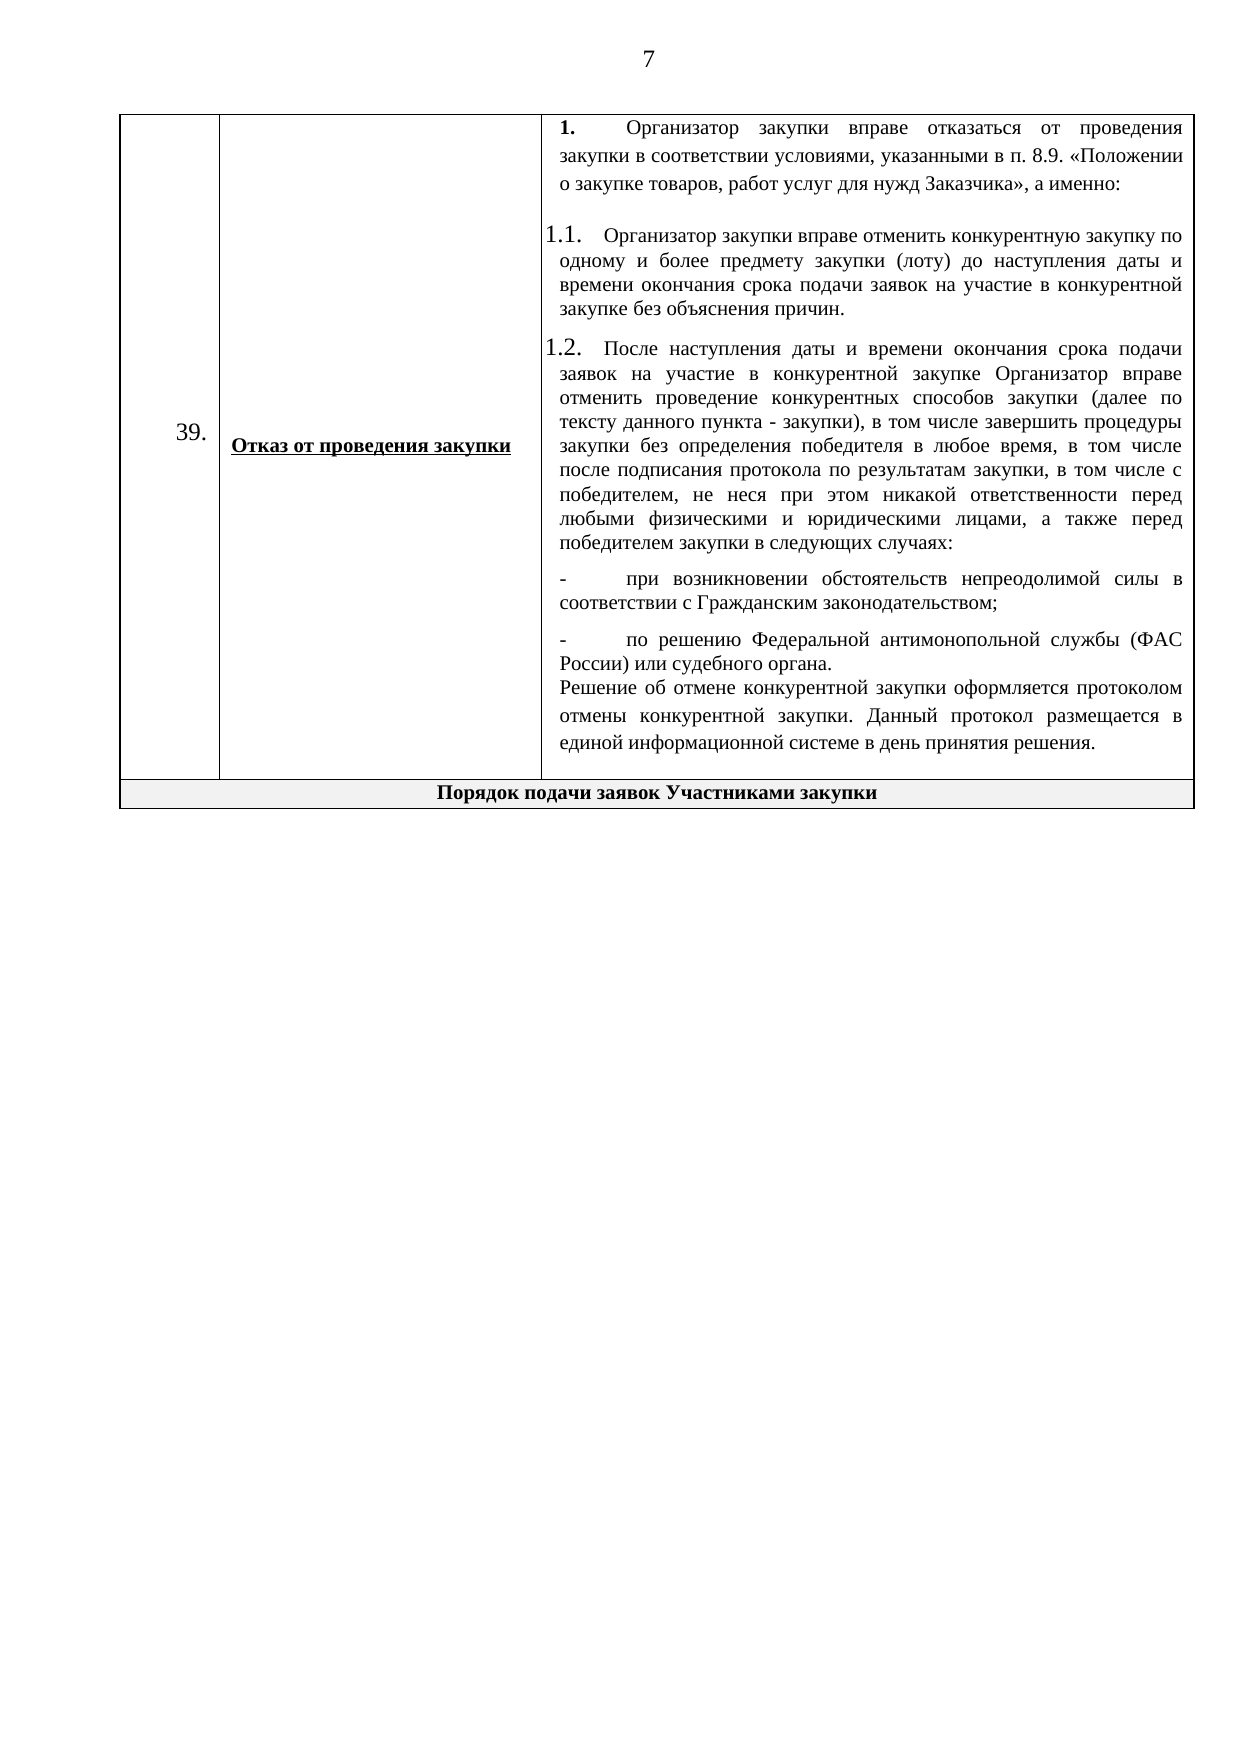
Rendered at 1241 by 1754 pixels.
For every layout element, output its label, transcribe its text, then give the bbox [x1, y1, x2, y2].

table_cell Отказ от проведения закупки [220, 115, 541, 779]
table_cell [121, 115, 219, 779]
table_cell Порядок подачи заявок Участниками закупки [121, 780, 1193, 808]
table_cell Организатор закупки вправе отказаться от проведения закупки в соответствии условиями, указанными в п. 8.9. «Положении о закупке товаров, работ услуг для нужд Заказчика», а именно: Организатор закупки вправе отменить конкурентную закупку по одному и более предмету закупки (лоту) до наступления даты и времени окончания срока подачи заявок на участие в конкурентной закупке без объяснения причин. После наступления даты и времени окончания срока подачи заявок на участие в конкурентной закупке Организатор вправе отменить проведение конкурентных способов закупки (далее по тексту данного пункта - закупки), в том числе завершить процедуры закупки без определения победителя в любое время, в том числе после подписания протокола по результатам закупки, в том числе с победителем, не неся при этом никакой ответственности перед любыми физическими и юридическими лицами, а также перед победителем закупки в следующих случаях: - при возникновении обстоятельств непреодолимой силы в соответствии с Гражданским законодательством; - по решению Федеральной антимонопольной службы (ФАС России) или судебного органа. Решение об отмене конкурентной закупки оформляется протоколом отмены конкурентной закупки. Данный протокол размещается в единой информационной системе в день принятия решения. [542, 115, 1193, 779]
